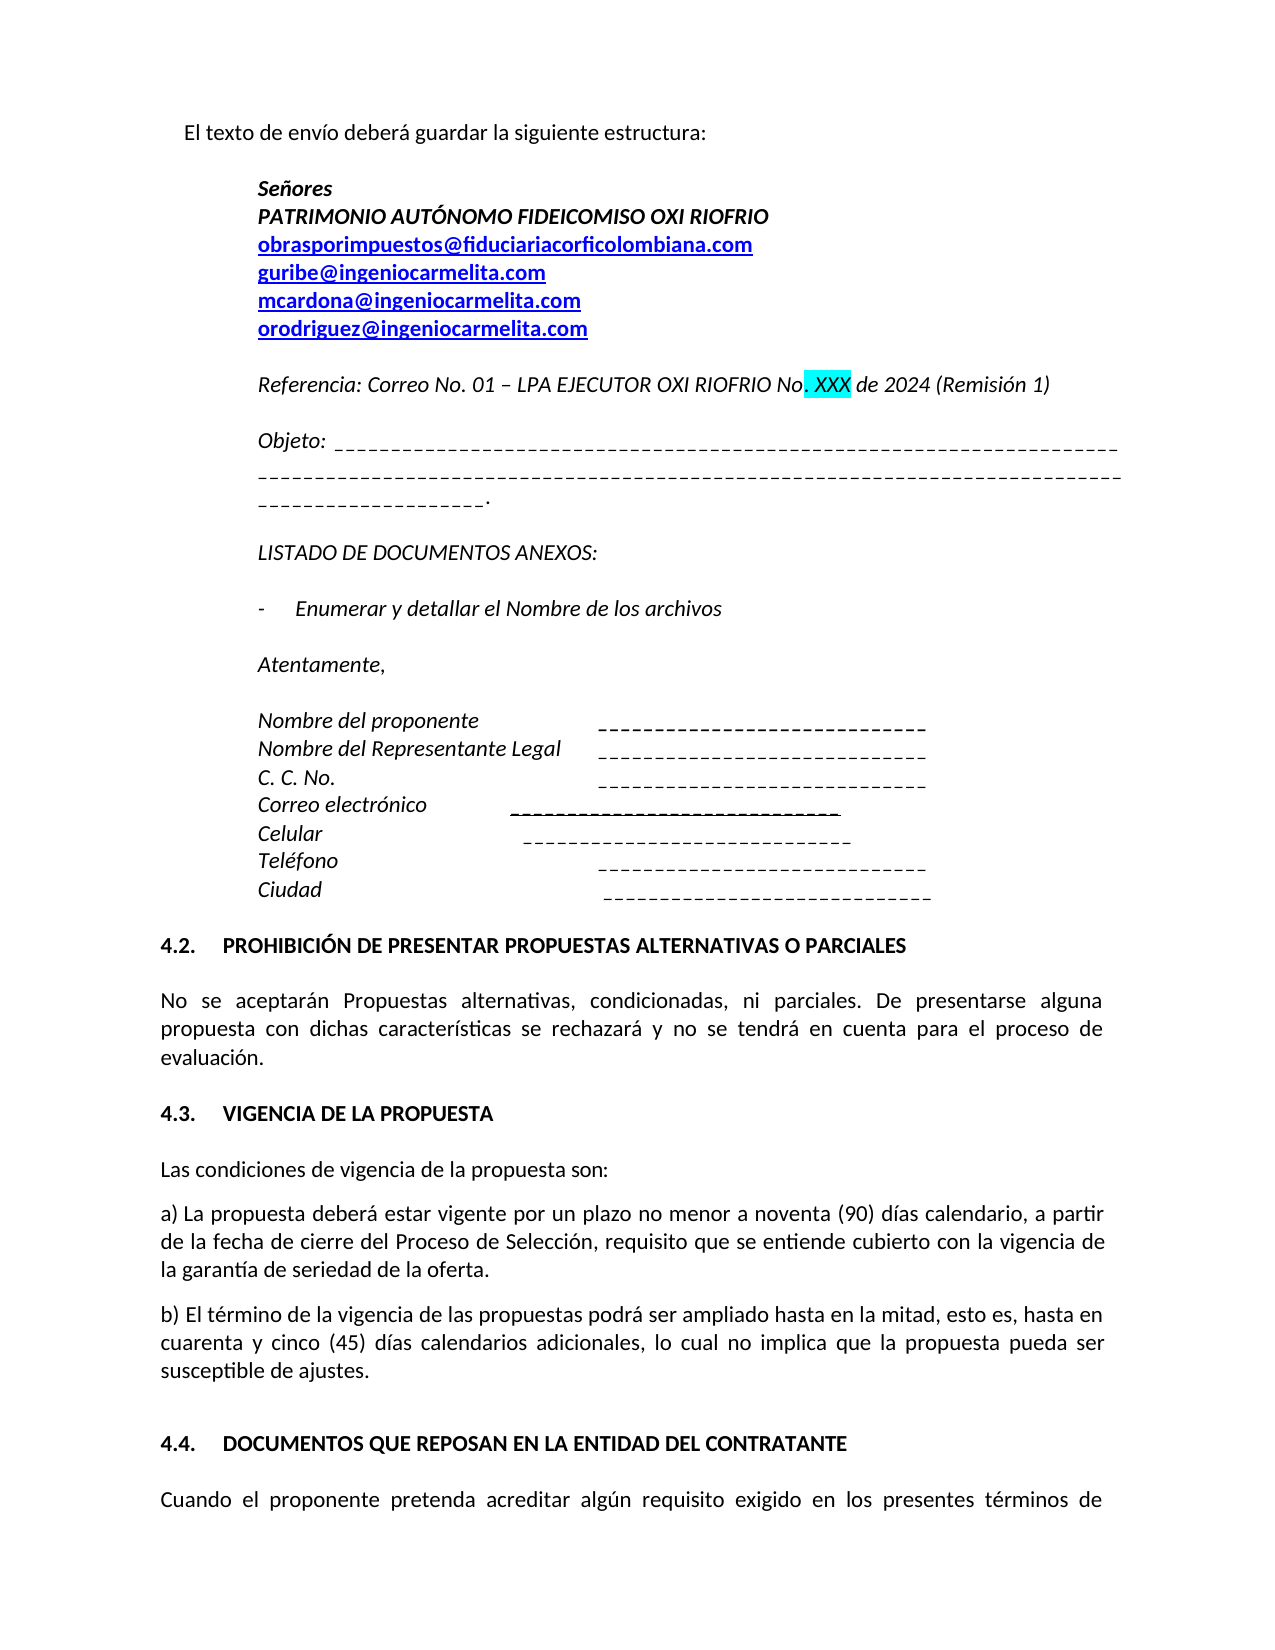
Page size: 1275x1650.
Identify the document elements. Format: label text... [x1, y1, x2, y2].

text Objeto: _____________________________________________________________________________________________________________________________________________________________________. [258, 426, 1127, 510]
text Referencia: Correo No. 01 – LPA EJECUTOR OXI RIOFRIO No. XXX de 2024 (Remisión 1) [258, 370, 804, 398]
text Señores [258, 174, 1127, 202]
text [160, 1485, 1105, 1513]
text El texto de envío deberá guardar la siguiente estructura: [184, 118, 1127, 146]
text C. C. No. _____________________________ [258, 763, 1127, 791]
text Nombre del Representante Legal _____________________________ [258, 734, 1127, 763]
text orodriguez@ingeniocarmelita.com [258, 314, 1127, 342]
text LISTADO DE DOCUMENTOS ANEXOS: [258, 538, 1127, 566]
list El término de la vigencia de las propuestas podrá ser ampliado hasta en la mitad, esto es, hasta en cuarenta y cinco (45) días calendarios adicionales, lo cual no implica que la propuesta pueda ser susceptible de ajustes. [160, 1300, 1105, 1384]
text Correo electrónico _____________________________ [258, 791, 1127, 819]
text Referencia: Correo No. 01 – LPA EJECUTOR OXI RIOFRIO No. XXX de 2024 (Remisión 1) [851, 370, 1127, 398]
text Nombre del proponente _____________________________ [258, 707, 1127, 734]
text mcardona@ingeniocarmelita.com [258, 286, 1127, 314]
text No se aceptarán Propuestas alternativas, condicionadas, ni parciales. De presentarse alguna propuesta con dichas características se rechazará y no se tendrá en cuenta para el proceso de evaluación. [160, 987, 1104, 1071]
list Enumerar y detallar el Nombre de los archivos [258, 594, 1127, 622]
text Ciudad _____________________________ [258, 875, 1127, 903]
subtitle PROHIBICIÓN DE PRESENTAR PROPUESTAS ALTERNATIVAS O PARCIALES [160, 931, 1127, 959]
text Atentamente, [258, 651, 1127, 678]
list La propuesta deberá estar vigente por un plazo no menor a noventa (90) días calendario, a partir de la fecha de cierre del Proceso de Selección, requisito que se entiende cubierto con la vigencia de la garantía de seriedad de la oferta. [160, 1199, 1105, 1283]
text guribe@ingeniocarmelita.com [258, 258, 1127, 286]
subtitle DOCUMENTOS QUE REPOSAN EN LA ENTIDAD DEL CONTRATANTE [160, 1429, 1127, 1457]
text Teléfono _____________________________ [258, 847, 1127, 875]
text Celular _____________________________ [258, 819, 1127, 847]
text PATRIMONIO AUTÓNOMO FIDEICOMISO OXI RIOFRIO [258, 202, 1127, 230]
text obrasporimpuestos@fiduciariacorficolombiana.com [258, 230, 1127, 258]
text Las condiciones de vigencia de la propuesta son: [160, 1155, 1127, 1183]
subtitle VIGENCIA DE LA PROPUESTA [160, 1099, 1127, 1127]
